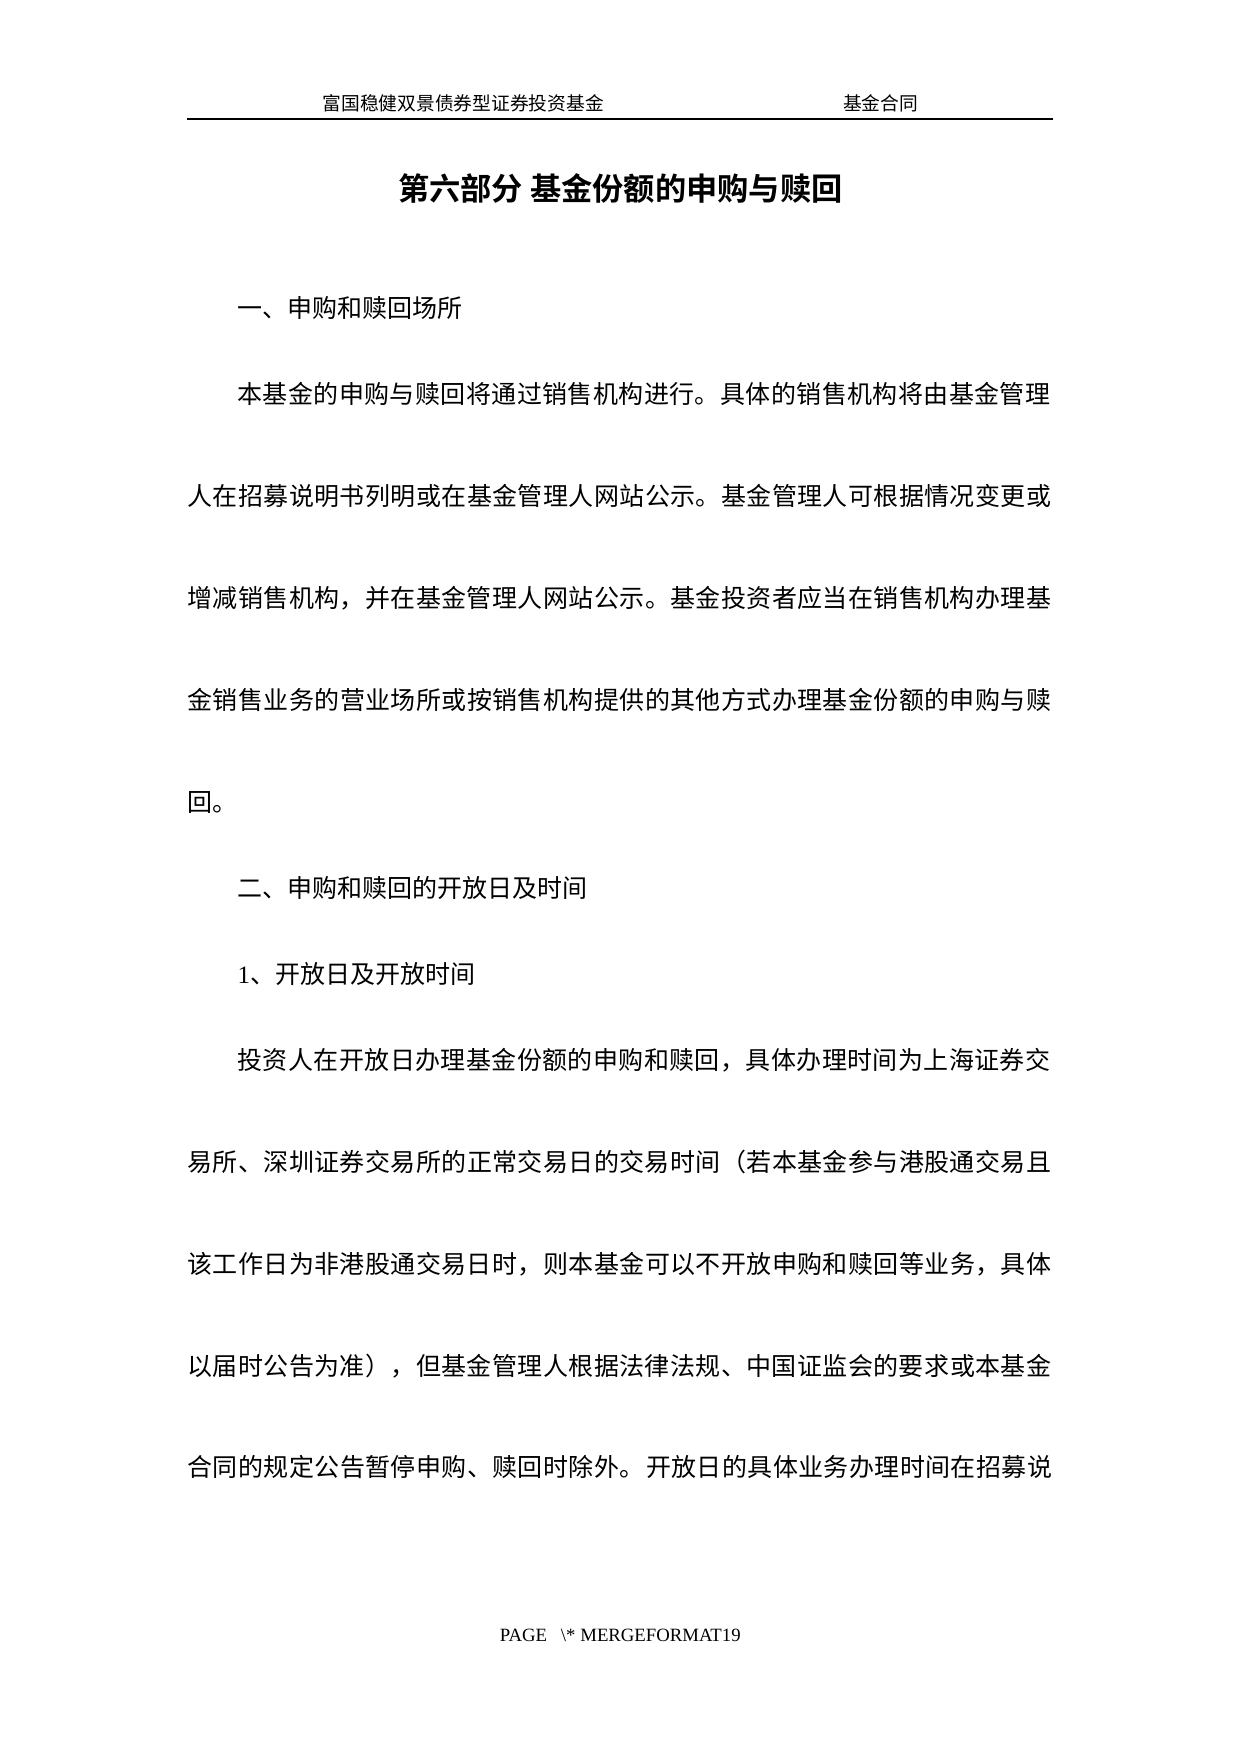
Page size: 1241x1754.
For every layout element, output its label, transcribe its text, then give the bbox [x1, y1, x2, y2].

subtitle 基金份额的申购与赎回 [187, 164, 1053, 209]
list 申购和赎回的开放日及时间 [187, 852, 1053, 920]
text 本基金的申购与赎回将通过销售机构进行。具体的销售机构将由基金管理人在招募说明书列明或在基金管理人网站公示。基金管理人可根据情况变更或增减销售机构，并在基金管理人网站公示。基金投资者应当在销售机构办理基金销售业务的营业场所或按销售机构提供的其他方式办理基金份额的申购与赎回。 [187, 359, 1053, 834]
text 1、开放日及开放时间 [187, 938, 1053, 1006]
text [187, 1024, 1053, 1500]
list 申购和赎回场所 [187, 273, 1053, 341]
